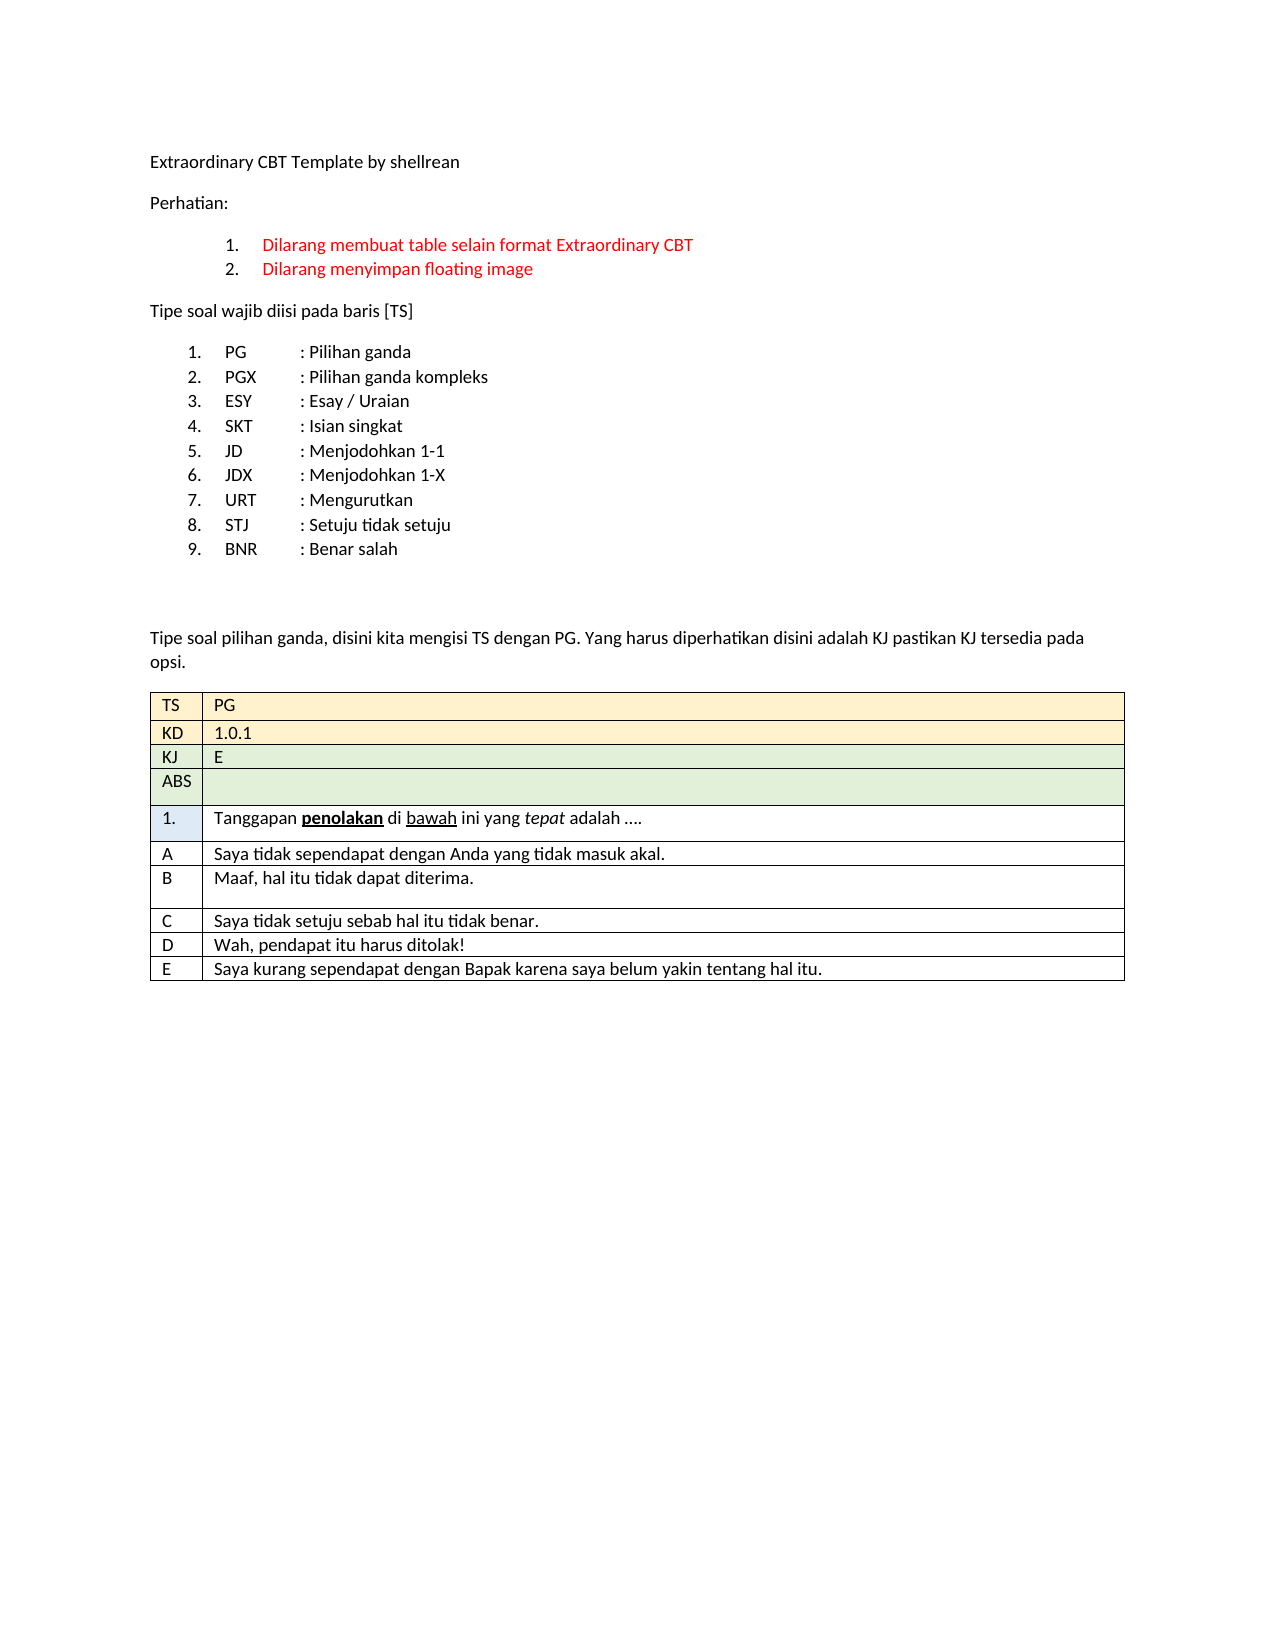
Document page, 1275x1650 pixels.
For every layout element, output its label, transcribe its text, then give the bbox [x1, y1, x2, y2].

table_cell E [151, 957, 202, 980]
table_cell Saya kurang sependapat dengan Bapak karena saya belum yakin tentang hal itu. [203, 957, 1124, 980]
text Perhatian: [150, 191, 1125, 214]
list JDX : Menjodohkan 1-X [187, 463, 1125, 486]
text Tipe soal wajib diisi pada baris [TS] [150, 299, 1125, 322]
list Dilarang menyimpan floating image [225, 257, 1125, 280]
list SKT : Isian singkat [187, 414, 1125, 437]
table_cell A [151, 842, 202, 865]
list STJ : Setuju tidak setuju [187, 513, 1125, 536]
list PGX : Pilihan ganda kompleks [187, 365, 1125, 388]
table_cell Wah, pendapat itu harus ditolak! [203, 933, 1124, 956]
list PG : Pilihan ganda [187, 340, 1125, 363]
table_header PG [203, 693, 1124, 720]
table_cell 1.0.1 [203, 721, 1124, 744]
text Tipe soal pilihan ganda, disini kita mengisi TS dengan PG. Yang harus diperhatikan disini adalah KJ pastikan KJ tersedia pada opsi. [150, 626, 1125, 673]
table_cell Maaf, hal itu tidak dapat diterima. [203, 866, 1124, 908]
table_cell D [151, 933, 202, 956]
table_cell ABS [151, 769, 202, 805]
list JD : Menjodohkan 1-1 [187, 439, 1125, 462]
table_cell KD [151, 721, 202, 744]
list Dilarang membuat table selain format Extraordinary CBT [225, 233, 1125, 256]
list ESY : Esay / Uraian [187, 389, 1125, 412]
table_cell Saya tidak sependapat dengan Anda yang tidak masuk akal. [203, 842, 1124, 865]
table_header TS [151, 693, 202, 720]
table_cell C [151, 909, 202, 932]
list URT : Mengurutkan [187, 488, 1125, 511]
table_cell B [151, 866, 202, 908]
list BNR : Benar salah [187, 538, 1125, 561]
table_cell 1. [151, 806, 202, 841]
table_cell Saya tidak setuju sebab hal itu tidak benar. [203, 909, 1124, 932]
table_cell E [203, 745, 1124, 768]
table_cell KJ [151, 745, 202, 768]
text Extraordinary CBT Template by shellrean [150, 150, 1125, 173]
table_cell Tanggapan penolakan di bawah ini yang tepat adalah …. [203, 806, 1124, 841]
table_cell [203, 769, 1124, 805]
